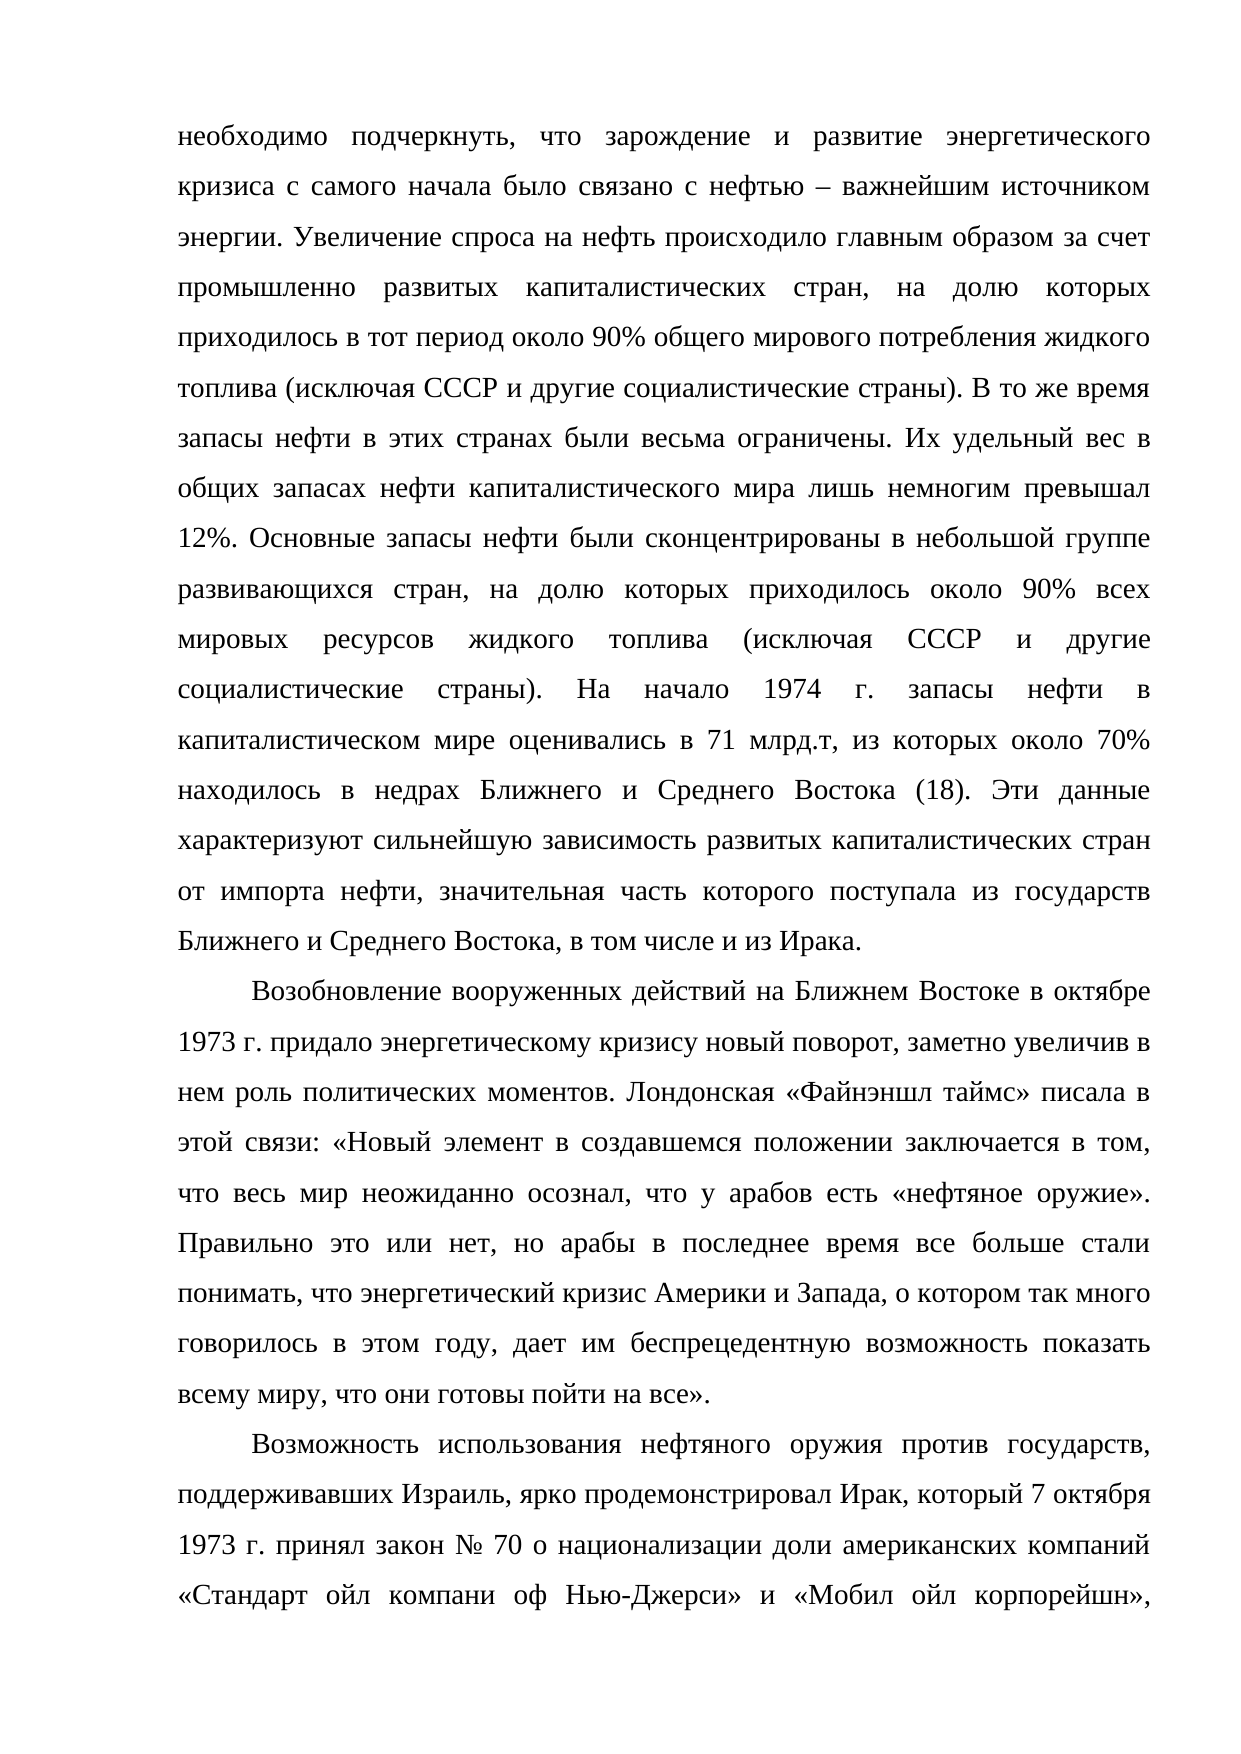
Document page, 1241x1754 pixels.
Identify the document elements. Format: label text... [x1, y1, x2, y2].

text Возобновление вооруженных действий на Ближнем Востоке в октябре 1973 г. придало энергетическому кризису новый поворот, заметно увеличив в нем роль политических моментов. Лондонская «Файнэншл таймс» писала в этой связи: «Новый элемент в создавшемся положении заключается в том, что весь мир неожиданно осознал, что у арабов есть «нефтяное оружие». Правильно это или нет, но арабы в последнее время все больше стали понимать, что энергетический кризис Америки и Запада, о котором так много говорилось в этом году, дает им беспрецедентную возможность показать всему миру, что они готовы пойти на все». [177, 973, 1152, 1409]
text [177, 1426, 1152, 1611]
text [177, 118, 1152, 957]
